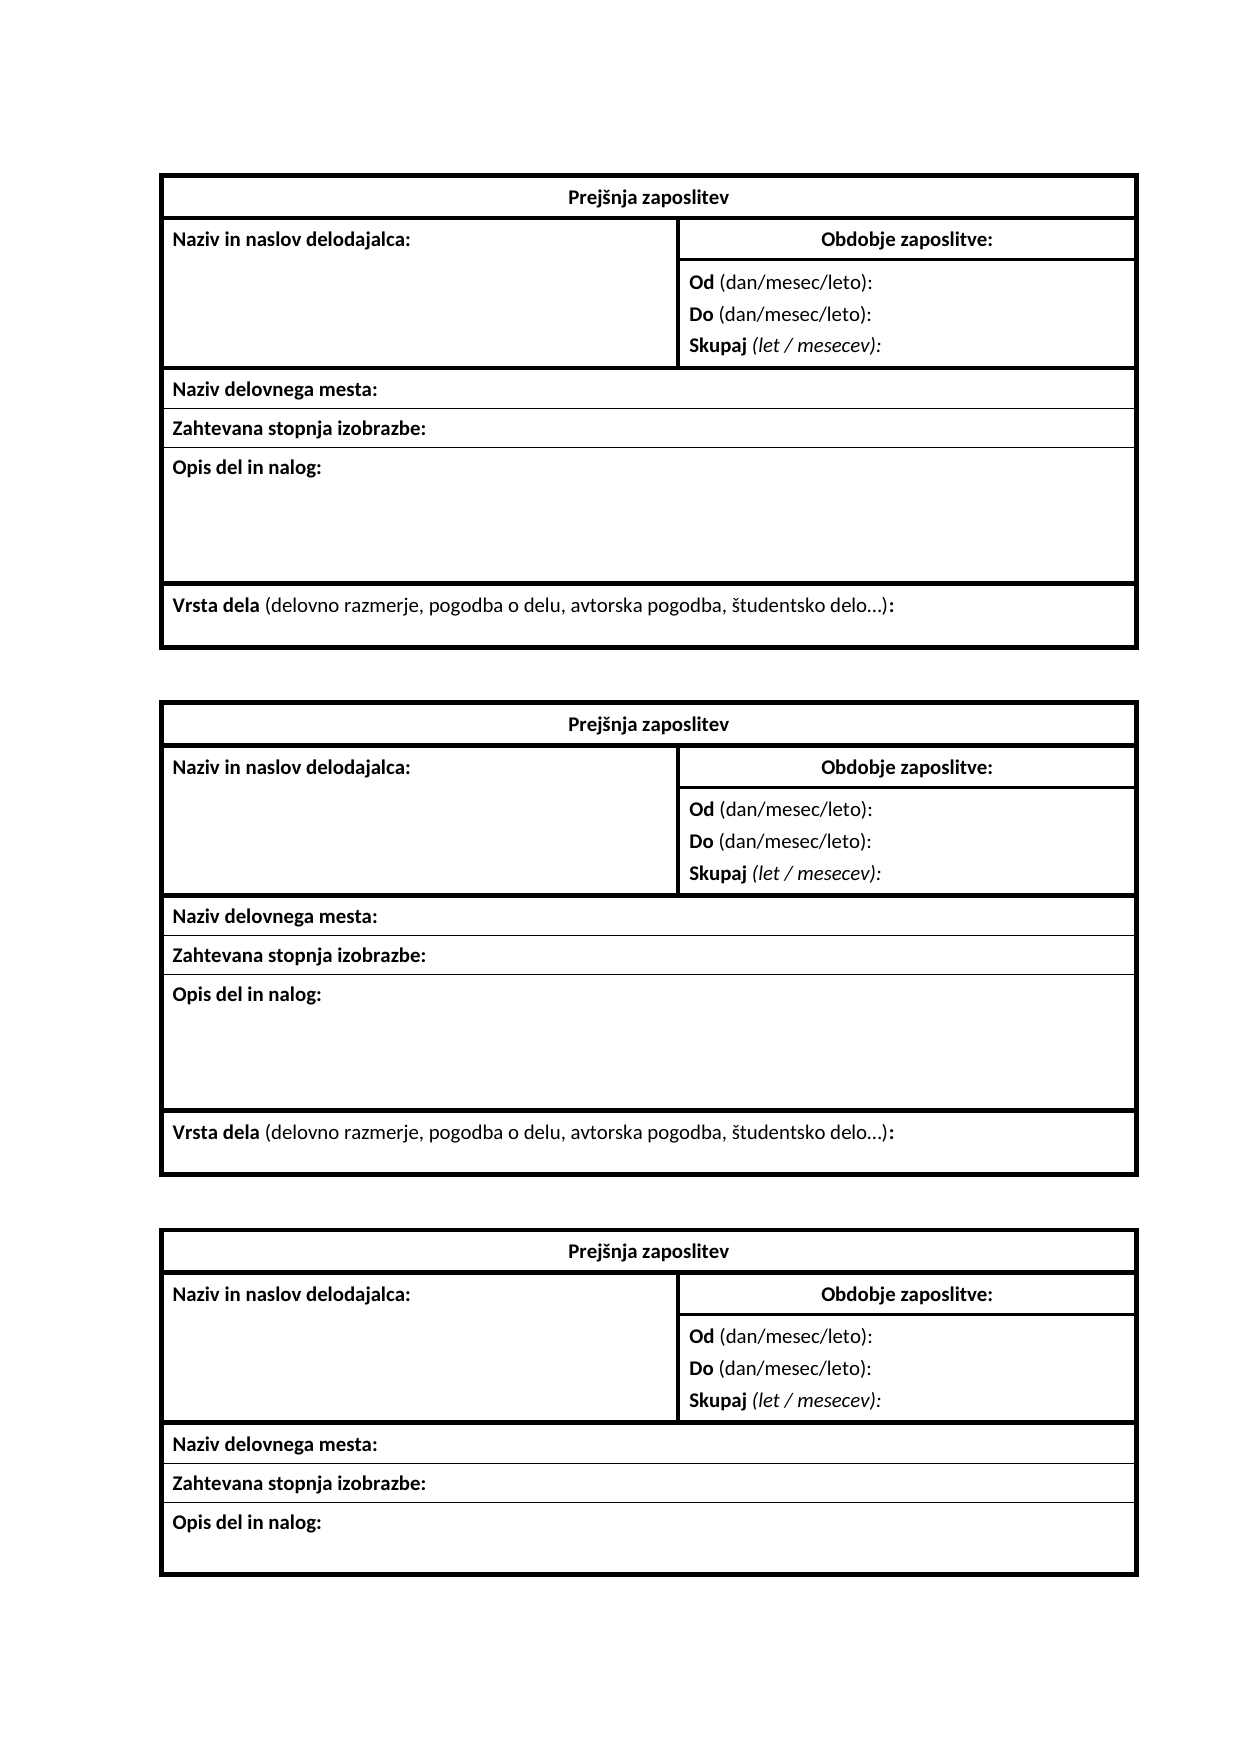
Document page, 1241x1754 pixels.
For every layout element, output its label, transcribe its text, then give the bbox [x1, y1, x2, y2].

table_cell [680, 1316, 1134, 1420]
table_cell Zahtevana stopnja izobrazbe: [164, 409, 1134, 447]
table_cell Zahtevana stopnja izobrazbe: [164, 1464, 1134, 1502]
table_header Prejšnja zaposlitev [164, 178, 1134, 216]
table_cell Zahtevana stopnja izobrazbe: [164, 936, 1134, 974]
table_cell Obdobje zaposlitve: [680, 220, 1134, 258]
table_cell Opis del in nalog: [164, 975, 1134, 1108]
table_cell Naziv delovnega mesta: [164, 1425, 1134, 1463]
table_cell Vrsta dela (delovno razmerje, pogodba o delu, avtorska pogodba, študentsko delo…): [164, 586, 1134, 645]
table_cell Vrsta dela (delovno razmerje, pogodba o delu, avtorska pogodba, študentsko delo…): [164, 1113, 1134, 1172]
table_cell Naziv delovnega mesta: [164, 898, 1134, 935]
table_cell Naziv in naslov delodajalca: [164, 1275, 676, 1420]
table_cell Od (dan/mesec/leto): Do (dan/mesec/leto): Skupaj (let / mesecev): [680, 261, 1134, 366]
table_cell Obdobje zaposlitve: [680, 1275, 1134, 1313]
table_header Prejšnja zaposlitev [164, 705, 1134, 743]
table_cell Od (dan/mesec/leto): Do (dan/mesec/leto): Skupaj (let / mesecev): [680, 789, 1134, 893]
table_cell Opis del in nalog: [164, 448, 1134, 581]
table_cell Opis del in nalog: [164, 1503, 1134, 1572]
table_cell Naziv in naslov delodajalca: [164, 220, 676, 366]
table_header Prejšnja zaposlitev [164, 1232, 1134, 1270]
table_cell Naziv delovnega mesta: [164, 370, 1134, 408]
table_cell Obdobje zaposlitve: [680, 748, 1134, 786]
table_cell Naziv in naslov delodajalca: [164, 748, 676, 893]
